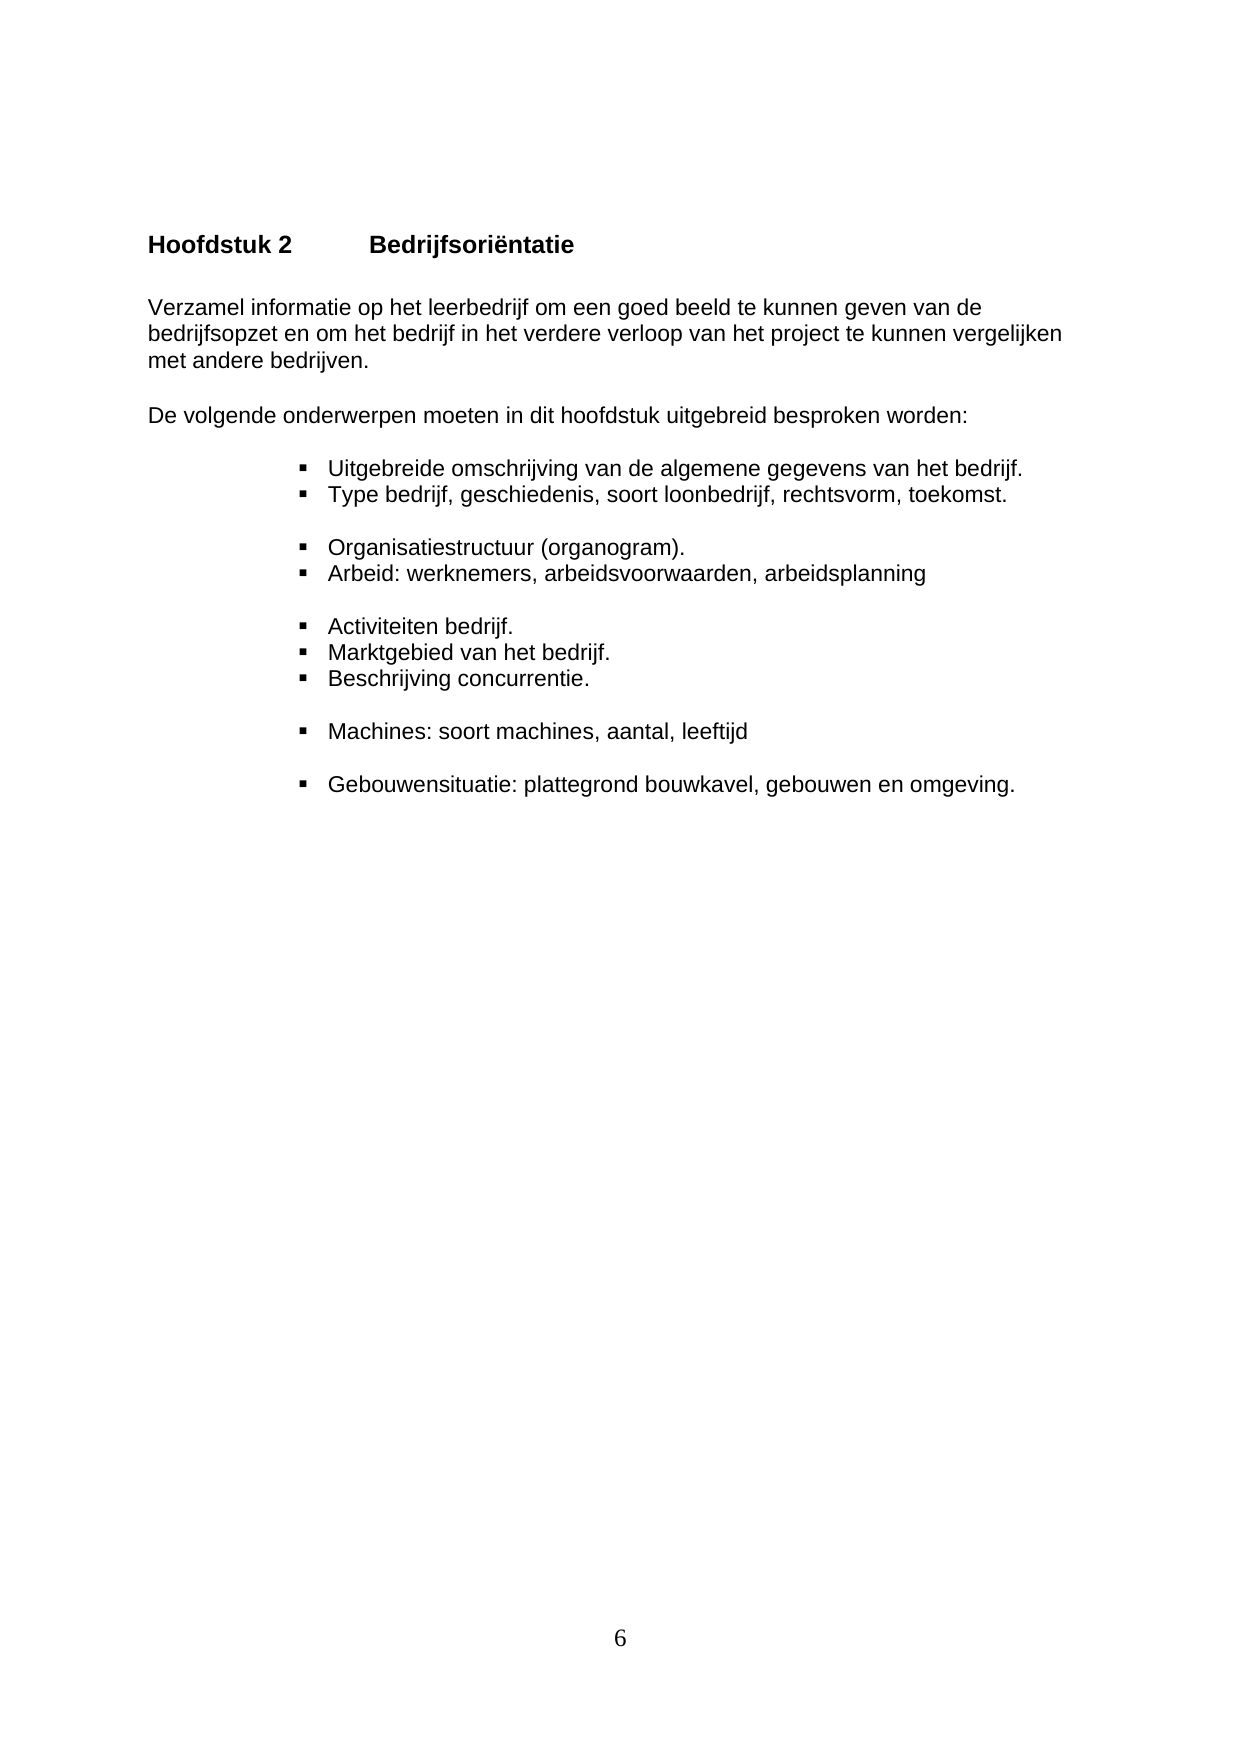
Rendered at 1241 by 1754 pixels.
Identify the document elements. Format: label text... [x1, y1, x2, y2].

subtitle Hoofdstuk 2 Bedrijfsoriëntatie [148, 230, 1092, 259]
list Beschrijving concurrentie. [298, 665, 1092, 692]
list Machines: soort machines, aantal, leeftijd [298, 718, 1092, 744]
list Gebouwensituatie: plattegrond bouwkavel, gebouwen en omgeving. [298, 771, 1092, 797]
list Uitgebreide omschrijving van de algemene gegevens van het bedrijf. [298, 454, 1092, 481]
list Marktgebied van het bedrijf. [298, 639, 1092, 665]
text De volgende onderwerpen moeten in dit hoofdstuk uitgebreid besproken worden: [148, 402, 1092, 428]
list Arbeid: werknemers, arbeidsvoorwaarden, arbeidsplanning [298, 560, 1092, 586]
list Organisatiestructuur (organogram). [298, 533, 1092, 560]
text Verzamel informatie op het leerbedrijf om een goed beeld te kunnen geven van de bedrijfsopzet en om het bedrijf in het verdere verloop van het project te kunnen vergelijken met andere bedrijven. [148, 294, 1092, 373]
list Type bedrijf, geschiedenis, soort loonbedrijf, rechtsvorm, toekomst. [298, 481, 1092, 507]
list Activiteiten bedrijf. [298, 613, 1092, 639]
